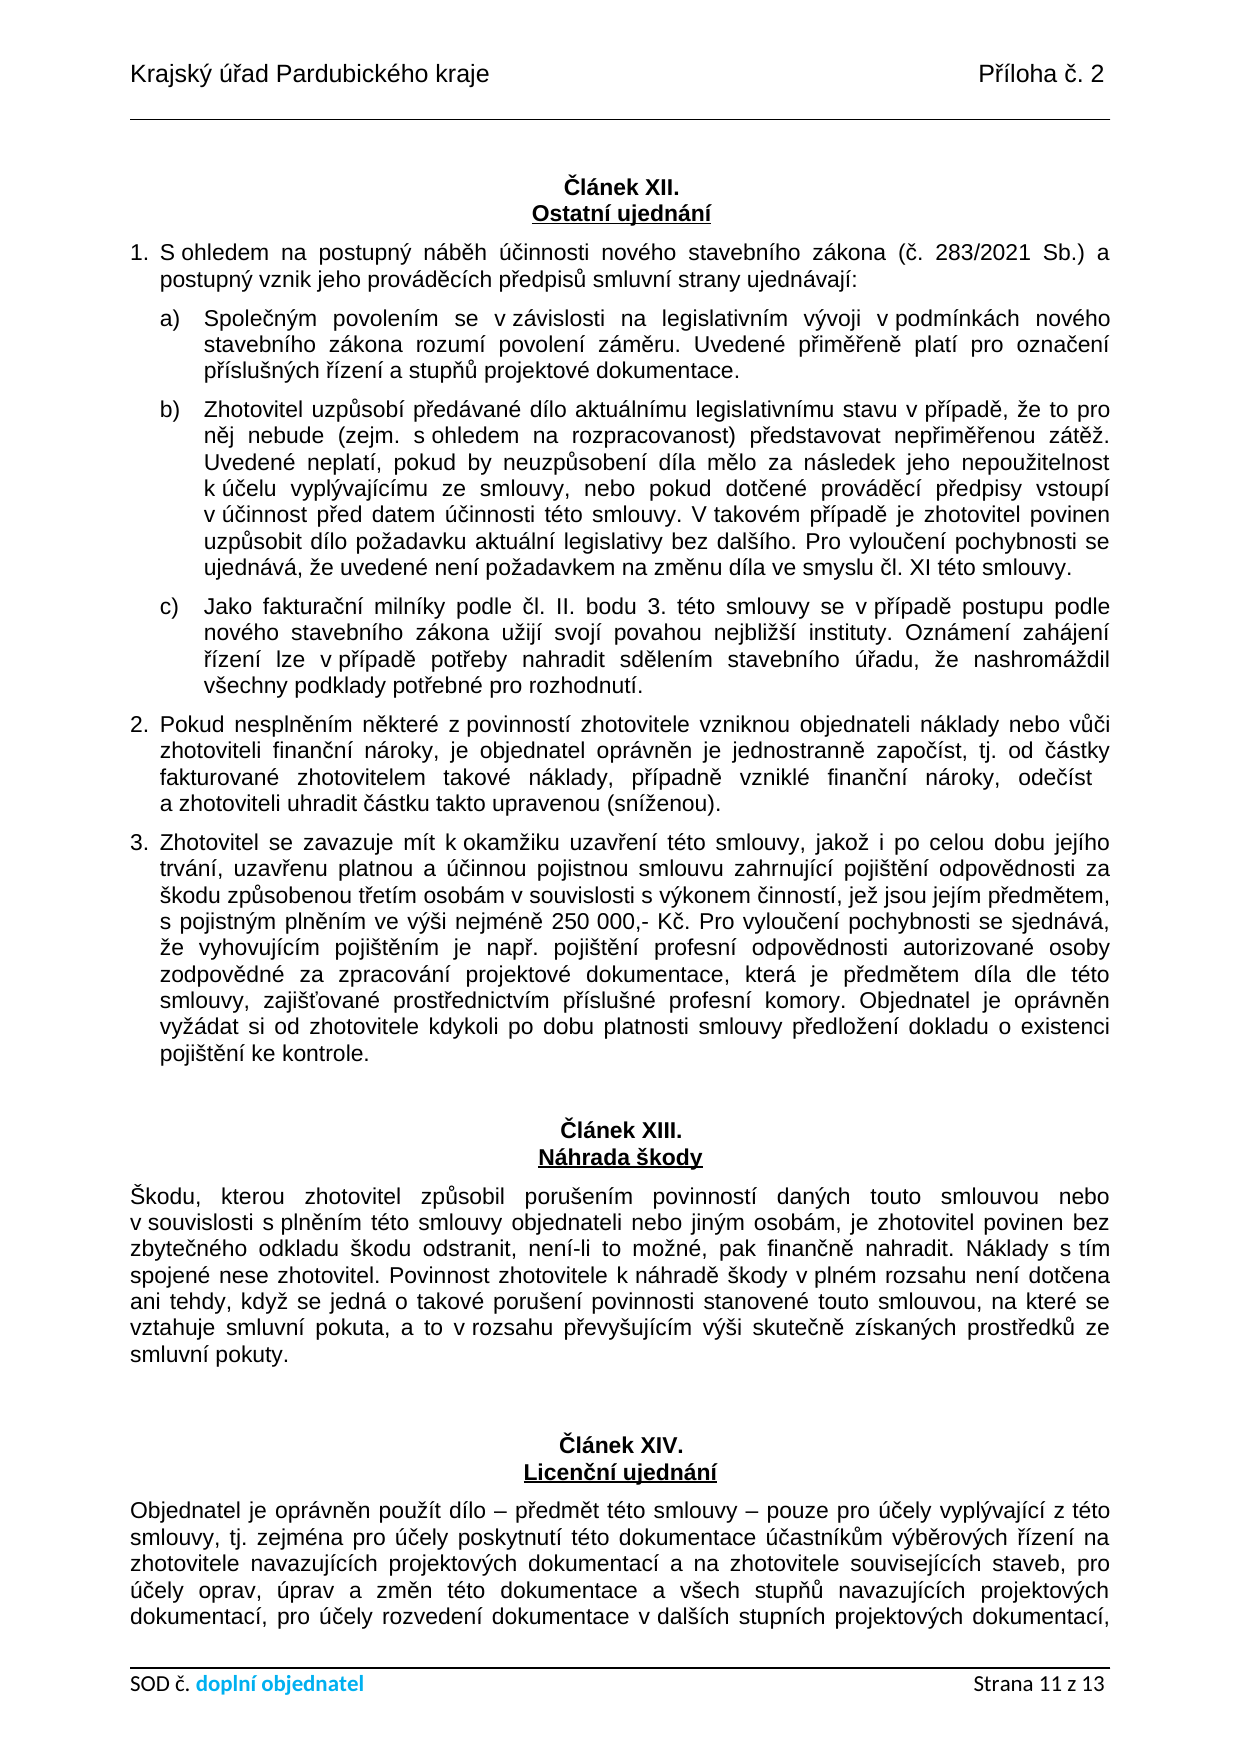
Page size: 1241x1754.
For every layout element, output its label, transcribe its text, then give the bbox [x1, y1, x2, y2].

list Jako fakturační milníky podle čl. II. bodu 3. této smlouvy se v případě postupu podle nového stavebního zákona užijí svojí povahou nejbližší instituty. Oznámení zahájení řízení lze v případě potřeby nahradit sdělením stavebního úřadu, že nashromáždil všechny podklady potřebné pro rozhodnutí. [159, 593, 1110, 698]
subtitle Licenční ujednání [130, 1459, 1110, 1485]
list Pokud nesplněním některé z povinností zhotovitele vzniknou objednateli náklady nebo vůči zhotoviteli finanční nároky, je objednatel oprávněn je jednostranně započíst, tj. od částky fakturované zhotovitelem takové náklady, případně vzniklé finanční nároky, odečíst a zhotoviteli uhradit částku takto upravenou (sníženou). [130, 711, 1110, 816]
list Společným povolením se v závislosti na legislativním vývoji v podmínkách nového stavebního zákona rozumí povolení záměru. Uvedené přiměřeně platí pro označení příslušných řízení a stupňů projektové dokumentace. [159, 304, 1110, 383]
list Zhotovitel se zavazuje mít k okamžiku uzavření této smlouvy, jakož i po celou dobu jejího trvání, uzavřenu platnou a účinnou pojistnou smlouvu zahrnující pojištění odpovědnosti za škodu způsobenou třetím osobám v souvislosti s výkonem činností, jež jsou jejím předmětem, s pojistným plněním ve výši nejméně 250 000,- Kč. Pro vyloučení pochybnosti se sjednává, že vyhovujícím pojištěním je např. pojištění profesní odpovědnosti autorizované osoby zodpovědné za zpracování projektové dokumentace, která je předmětem díla dle této smlouvy, zajišťované prostřednictvím příslušné profesní komory. Objednatel je oprávněn vyžádat si od zhotovitele kdykoli po dobu platnosti smlouvy předložení dokladu o existenci pojištění ke kontrole. [130, 829, 1110, 1066]
list Zhotovitel uzpůsobí předávané dílo aktuálnímu legislativnímu stavu v případě, že to pro něj nebude (zejm. s ohledem na rozpracovanost) představovat nepřiměřenou zátěž. Uvedené neplatí, pokud by neuzpůsobení díla mělo za následek jeho nepoužitelnost k účelu vyplývajícímu ze smlouvy, nebo pokud dotčené prováděcí předpisy vstoupí v účinnost před datem účinnosti této smlouvy. V takovém případě je zhotovitel povinen uzpůsobit dílo požadavku aktuální legislativy bez dalšího. Pro vyloučení pochybnosti se ujednává, že uvedené není požadavkem na změnu díla ve smyslu čl. XI této smlouvy. [159, 396, 1110, 581]
text Ostatní ujednání [130, 200, 1113, 227]
text Článek XIII. [130, 1117, 1113, 1144]
text Náhrada škody [130, 1144, 1110, 1170]
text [130, 1497, 1110, 1629]
text Článek XII. [130, 174, 1113, 200]
list S ohledem na postupný náběh účinnosti nového stavebního zákona (č. 283/2021 Sb.) a postupný vznik jeho prováděcích předpisů smluvní strany ujednávají: [130, 239, 1110, 292]
text Článek XIV. [130, 1432, 1113, 1459]
text Škodu, kterou zhotovitel způsobil porušením povinností daných touto smlouvou nebo v souvislosti s plněním této smlouvy objednateli nebo jiným osobám, je zhotovitel povinen bez zbytečného odkladu škodu odstranit, není-li to možné, pak finančně nahradit. Náklady s tím spojené nese zhotovitel. Povinnost zhotovitele k náhradě škody v plném rozsahu není dotčena ani tehdy, když se jedná o takové porušení povinnosti stanovené touto smlouvou, na které se vztahuje smluvní pokuta, a to v rozsahu převyšujícím výši skutečně získaných prostředků ze smluvní pokuty. [130, 1183, 1110, 1367]
